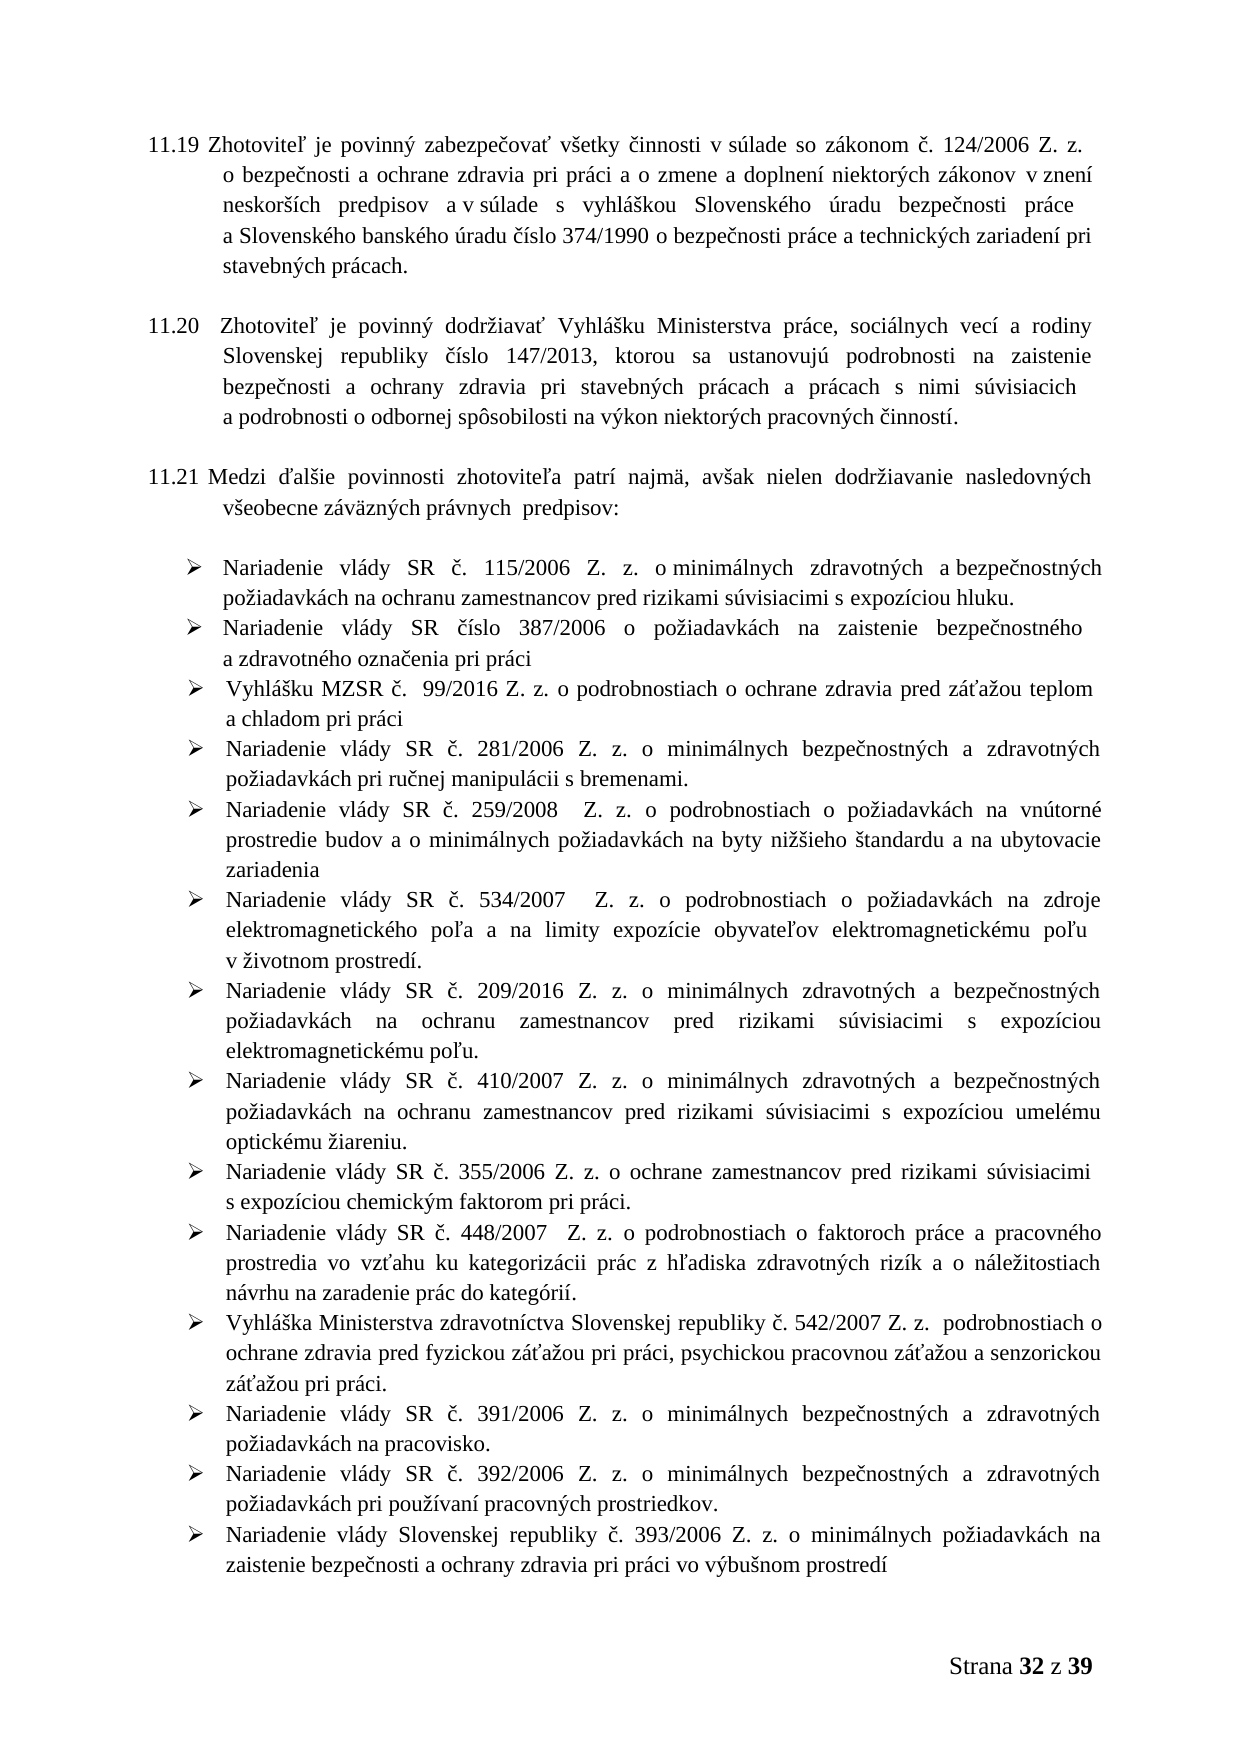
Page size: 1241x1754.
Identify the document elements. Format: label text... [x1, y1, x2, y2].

list Vyhláška Ministerstva zdravotníctva Slovenskej republiky č. 542/2007 Z. z. podrobnostiach o ochrane zdravia pred fyzickou záťažou pri práci, psychickou pracovnou záťažou a senzorickou záťažou pri práci. [187, 1309, 1102, 1396]
list Nariadenie vlády SR č. 534/2007 Z. z. o podrobnostiach o požiadavkách na zdroje elektromagnetického poľa a na limity expozície obyvateľov elektromagnetickému poľu v životnom prostredí. [187, 886, 1102, 973]
list Nariadenie vlády SR č. 392/2006 Z. z. o minimálnych bezpečnostných a zdravotných požiadavkách pri používaní pracovných prostriedkov. [187, 1460, 1102, 1517]
list Nariadenie vlády SR č. 209/2016 Z. z. o minimálnych zdravotných a bezpečnostných požiadavkách na ochranu zamestnancov pred rizikami súvisiacimi s expozíciou elektromagnetickému poľu. [187, 977, 1102, 1064]
list Nariadenie vlády SR č. 259/2008 Z. z. o podrobnostiach o požiadavkách na vnútorné prostredie budov a o minimálnych požiadavkách na byty nižšieho štandardu a na ubytovacie zariadenia [187, 796, 1102, 882]
list Nariadenie vlády SR č. 115/2006 Z. z. o minimálnych zdravotných a bezpečnostných požiadavkách na ochranu zamestnancov pred rizikami súvisiacimi s expozíciou hluku. [185, 554, 1102, 611]
list Nariadenie vlády SR č. 410/2007 Z. z. o minimálnych zdravotných a bezpečnostných požiadavkách na ochranu zamestnancov pred rizikami súvisiacimi s expozíciou umelému optickému žiareniu. [187, 1067, 1102, 1154]
list Zhotoviteľ je povinný zabezpečovať všetky činnosti v súlade so zákonom č. 124/2006 Z. z. o bezpečnosti a ochrane zdravia pri práci a o zmene a doplnení niektorých zákonov v znení neskorších predpisov a v súlade s vyhláškou Slovenského úradu bezpečnosti práce a Slovenského banského úradu číslo 374/1990 o bezpečnosti práce a technických zariadení pri stavebných prácach. [148, 131, 1093, 278]
list Nariadenie vlády Slovenskej republiky č. 393/2006 Z. z. o minimálnych požiadavkách na zaistenie bezpečnosti a ochrany zdravia pri práci vo výbušnom prostredí [187, 1521, 1102, 1577]
list Nariadenie vlády SR č. 281/2006 Z. z. o minimálnych bezpečnostných a zdravotných požiadavkách pri ručnej manipulácii s bremenami. [187, 735, 1102, 792]
list Nariadenie vlády SR č. 448/2007 Z. z. o podrobnostiach o faktoroch práce a pracovného prostredia vo vzťahu ku kategorizácii prác z hľadiska zdravotných rizík a o náležitostiach návrhu na zaradenie prác do kategórií. [187, 1218, 1102, 1305]
list Medzi ďalšie povinnosti zhotoviteľa patrí najmä, avšak nielen dodržiavanie nasledovných všeobecne záväzných právnych predpisov: [148, 463, 1093, 520]
list Vyhlášku MZSR č. 99/2016 Z. z. o podrobnostiach o ochrane zdravia pred záťažou teplom a chladom pri práci [187, 675, 1102, 731]
list Nariadenie vlády SR číslo 387/2006 o požiadavkách na zaistenie bezpečnostného a zdravotného označenia pri práci [185, 614, 1102, 671]
list Nariadenie vlády SR č. 391/2006 Z. z. o minimálnych bezpečnostných a zdravotných požiadavkách na pracovisko. [187, 1400, 1102, 1456]
list Zhotoviteľ je povinný dodržiavať Vyhlášku Ministerstva práce, sociálnych vecí a rodiny Slovenskej republiky číslo 147/2013, ktorou sa ustanovujú podrobnosti na zaistenie bezpečnosti a ochrany zdravia pri stavebných prácach a prácach s nimi súvisiacich a podrobnosti o odbornej spôsobilosti na výkon niektorých pracovných činností. [148, 312, 1093, 429]
list Nariadenie vlády SR č. 355/2006 Z. z. o ochrane zamestnancov pred rizikami súvisiacimi s expozíciou chemickým faktorom pri práci. [187, 1158, 1102, 1215]
